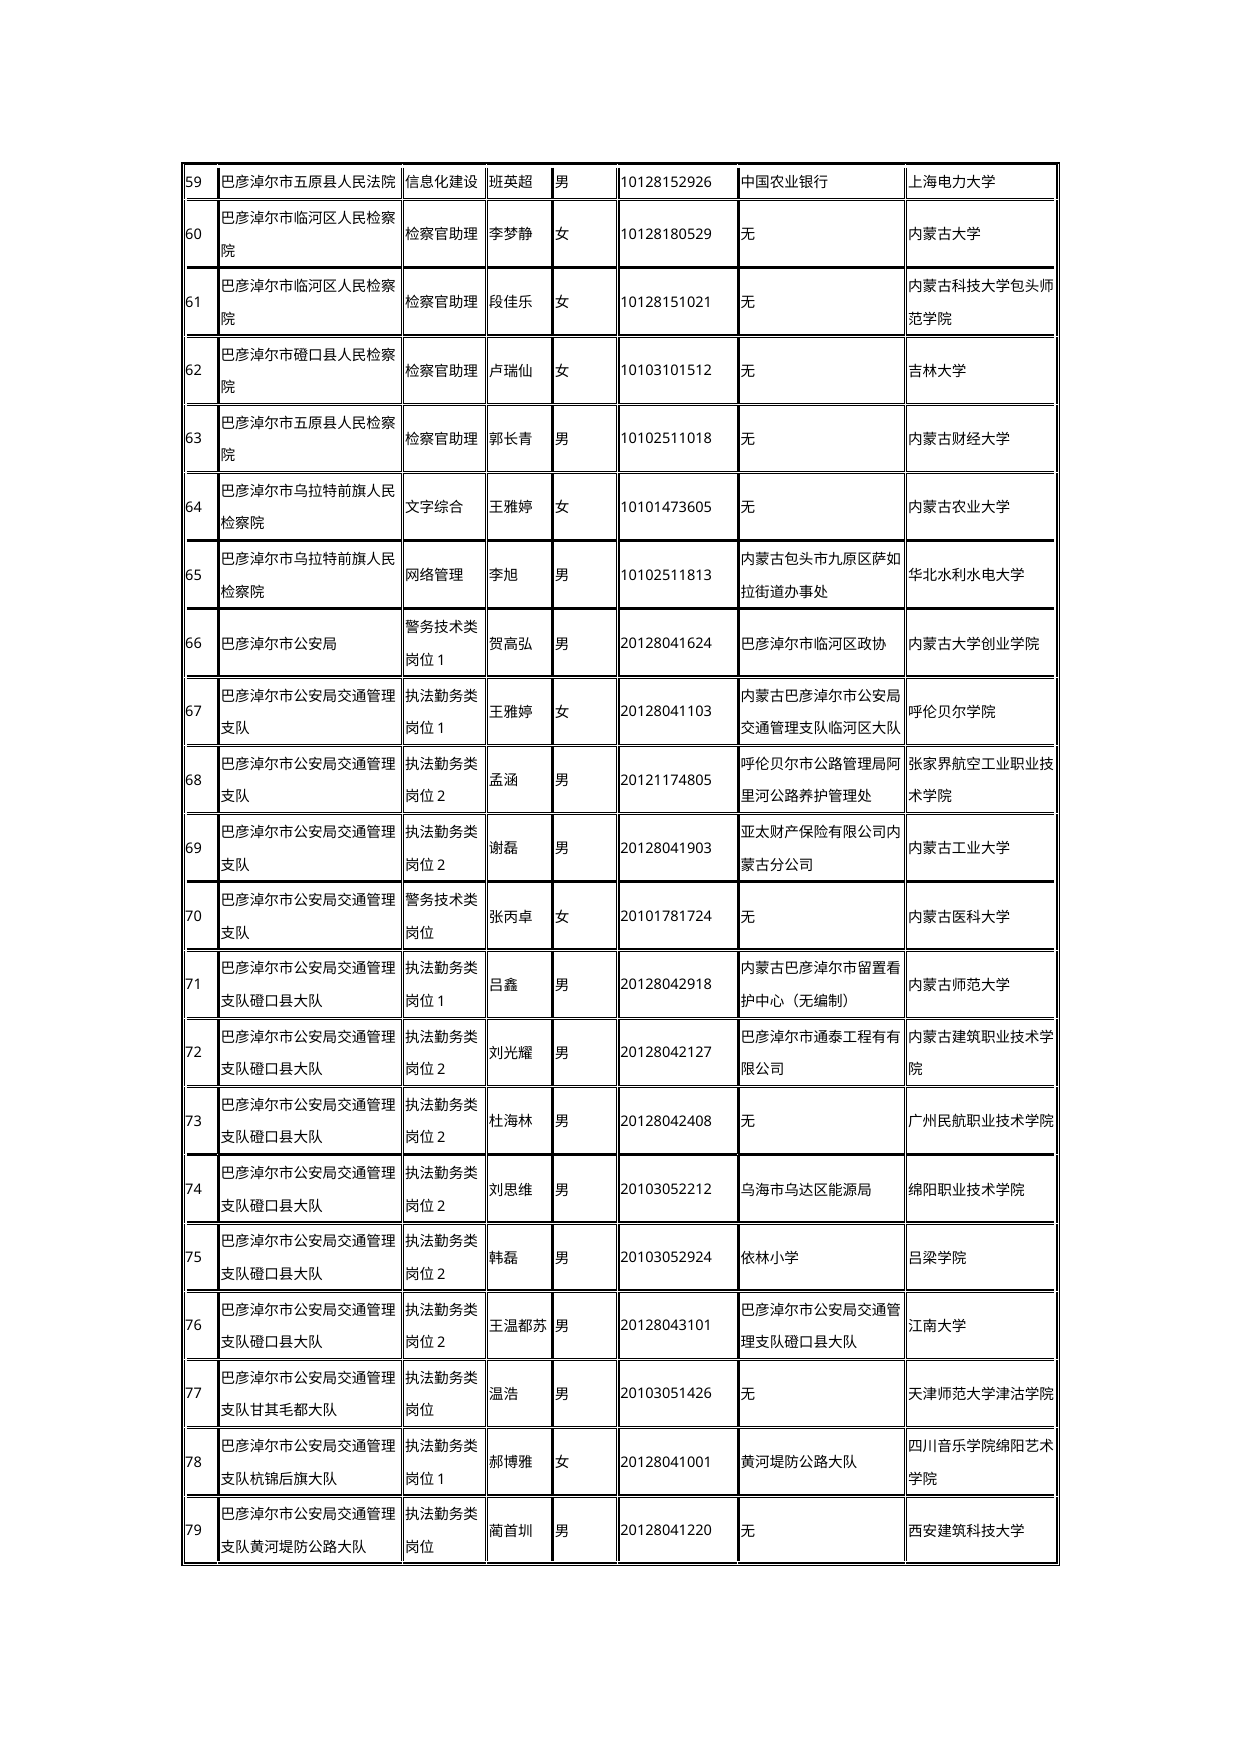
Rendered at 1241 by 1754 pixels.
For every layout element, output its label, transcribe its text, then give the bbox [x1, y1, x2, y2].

table_cell 巴彦淖尔市临河区人民检察院 [220, 201, 401, 266]
table_cell 巴彦淖尔市临河区人民检察院 [220, 269, 401, 334]
table_cell 谢磊 [488, 815, 551, 880]
table_cell 巴彦淖尔市五原县人民检察院 [220, 406, 401, 471]
table_cell 10128152926 [618, 164, 738, 198]
table_cell 女 [554, 201, 616, 266]
table_cell 女 [554, 679, 616, 743]
table_cell 亚太财产保险有限公司内蒙古分公司 [740, 815, 904, 880]
table_cell 刘思维 [488, 1156, 551, 1221]
table_cell 63 [185, 403, 217, 471]
table_cell 文字综合 [404, 474, 485, 539]
table_cell 内蒙古医科大学 [907, 880, 1056, 948]
table_cell 广州民航职业技术学院 [906, 1085, 1058, 1153]
table_cell 10103101512 [620, 338, 737, 402]
table_cell 执法勤务类岗位2 [404, 1088, 485, 1153]
table_cell 卢瑞仙 [488, 338, 551, 402]
table_cell 男 [554, 952, 616, 1016]
table_cell 内蒙古包头市九原区萨如拉街道办事处 [740, 542, 904, 607]
table_cell 男 [554, 1225, 616, 1289]
table_cell 吉林大学 [907, 334, 1057, 402]
table_cell 68 [185, 744, 217, 812]
table_cell 70 [185, 880, 217, 948]
table_cell 王雅婷 [488, 679, 551, 743]
table_cell 巴彦淖尔市公安局交通管理支队磴口县大队 [220, 1020, 401, 1085]
table_cell 20103052924 [620, 1225, 737, 1289]
table_cell 检察官助理 [404, 338, 485, 402]
table_cell 男 [554, 1293, 616, 1358]
table_cell 64 [183, 471, 218, 539]
table_cell 巴彦淖尔市公安局交通管理支队磴口县大队 [220, 1156, 401, 1221]
table_cell 巴彦淖尔市临河区政协 [740, 610, 904, 675]
table_cell 女 [554, 474, 616, 539]
table_cell 王雅婷 [488, 474, 551, 539]
table_cell 巴彦淖尔市公安局交通管理支队 [220, 679, 401, 743]
table_cell 10128180529 [620, 201, 737, 266]
table_cell 执法勤务类岗位2 [404, 1020, 485, 1085]
table_cell 内蒙古建筑职业技术学院 [907, 1016, 1057, 1085]
table_cell 无 [740, 406, 904, 471]
table_cell 62 [185, 334, 217, 402]
table_cell 郭长青 [488, 406, 551, 471]
table_cell 巴彦淖尔市公安局交通管理支队磴口县大队 [220, 952, 401, 1016]
table_cell 75 [185, 1221, 217, 1289]
table_cell 65 [185, 539, 217, 607]
table_cell 无 [740, 338, 904, 402]
table_cell 20128042127 [620, 1020, 737, 1085]
table_cell 60 [183, 198, 218, 266]
table_cell 巴彦淖尔市公安局交通管理支队甘其毛都大队 [220, 1361, 401, 1426]
table_cell 内蒙古财经大学 [907, 403, 1057, 471]
table_cell 无 [738, 1498, 906, 1562]
table_cell 女 [554, 269, 616, 334]
table_cell 内蒙古大学 [906, 198, 1058, 266]
table_cell 男 [554, 1156, 616, 1221]
table_cell 中国农业银行 [738, 165, 906, 198]
table_cell 无 [740, 474, 904, 539]
table_cell 20128042408 [620, 1088, 737, 1153]
table_cell 巴彦淖尔市通泰工程有有限公司 [740, 1020, 904, 1085]
table_cell 巴彦淖尔市乌拉特前旗人民检察院 [220, 542, 401, 607]
table_cell 检察官助理 [404, 269, 485, 334]
table_cell 张丙卓 [488, 883, 551, 948]
table_cell 警务技术类岗位 [404, 883, 485, 948]
table_cell 温浩 [488, 1361, 551, 1426]
table_cell 内蒙古工业大学 [906, 812, 1058, 880]
table_cell 执法勤务类岗位2 [404, 1293, 485, 1358]
table_cell 网络管理 [404, 542, 485, 607]
table_cell 巴彦淖尔市公安局交通管理支队磴口县大队 [220, 1225, 401, 1289]
table_cell 巴彦淖尔市公安局交通管理支队磴口县大队 [220, 1088, 401, 1153]
table_cell 女 [554, 338, 616, 402]
table_cell 无 [740, 201, 904, 266]
table_cell 男 [554, 1020, 616, 1085]
table_cell 巴彦淖尔市乌拉特前旗人民检察院 [220, 474, 401, 539]
table_cell 乌海市乌达区能源局 [740, 1156, 904, 1221]
table_cell 10128151021 [620, 269, 737, 334]
table_cell 刘光耀 [488, 1020, 551, 1085]
table_cell 执法勤务类岗位 [403, 1498, 486, 1562]
table_cell 男 [554, 815, 616, 880]
table_cell 华北水利水电大学 [907, 539, 1056, 607]
table_cell 男 [552, 164, 618, 198]
table_cell 杜海林 [488, 1088, 551, 1153]
table_cell 20121174805 [620, 747, 737, 812]
table_cell 巴彦淖尔市公安局交通管理支队杭锦后旗大队 [220, 1429, 401, 1494]
table_cell 20103052212 [620, 1156, 737, 1221]
table_cell 贺高弘 [488, 610, 551, 675]
table_cell 20128043101 [620, 1293, 737, 1358]
table_cell 20128042918 [620, 952, 737, 1016]
table_cell 警务技术类岗位1 [404, 610, 485, 675]
table_cell 10102511813 [620, 542, 737, 607]
table_cell 郝博雅 [488, 1429, 551, 1494]
table_cell 执法勤务类岗位1 [404, 952, 485, 1016]
table_cell 四川音乐学院绵阳艺术学院 [906, 1426, 1058, 1494]
table_cell 20101781724 [620, 883, 737, 948]
table_cell 内蒙古巴彦淖尔市公安局交通管理支队临河区大队 [740, 679, 904, 743]
table_cell 74 [183, 1153, 217, 1221]
table_cell 巴彦淖尔市公安局 [220, 610, 401, 675]
table_cell 10102511018 [620, 406, 737, 471]
table_cell 呼伦贝尔学院 [907, 675, 1057, 743]
table_cell 巴彦淖尔市五原县人民法院 [218, 165, 402, 198]
table_cell 无 [740, 269, 904, 334]
table_cell 男 [554, 542, 616, 607]
table_cell 女 [554, 1429, 616, 1494]
table_cell 执法勤务类岗位1 [404, 679, 485, 743]
table_cell 内蒙古巴彦淖尔市留置看护中心（无编制） [740, 952, 904, 1016]
table_cell 吕鑫 [488, 952, 551, 1016]
table_cell 吕梁学院 [907, 1221, 1057, 1289]
table_cell 67 [185, 675, 217, 743]
table_cell 绵阳职业技术学院 [907, 1153, 1058, 1221]
table_cell 无 [740, 883, 904, 948]
table_cell 巴彦淖尔市公安局交通管理支队磴口县大队 [220, 1293, 401, 1358]
table_cell 李梦静 [488, 201, 551, 266]
table_cell 西安建筑科技大学 [906, 1494, 1057, 1562]
table_cell 20128041001 [620, 1429, 737, 1494]
table_cell 男 [554, 1088, 616, 1153]
table_cell 61 [185, 266, 217, 334]
table_cell 李旭 [488, 542, 551, 607]
table_cell 巴彦淖尔市公安局交通管理支队 [220, 747, 401, 812]
table_cell 执法勤务类岗位2 [404, 747, 485, 812]
table_cell 巴彦淖尔市磴口县人民检察院 [220, 338, 401, 402]
table_cell 江南大学 [907, 1289, 1057, 1358]
table_cell 73 [183, 1085, 218, 1153]
table_cell 天津师范大学津沽学院 [906, 1358, 1058, 1426]
table_cell 无 [740, 1361, 904, 1426]
table_cell 检察官助理 [404, 406, 485, 471]
table_cell 72 [185, 1016, 217, 1085]
table_cell 20128041624 [620, 610, 737, 675]
table_cell 69 [183, 812, 218, 880]
table_cell 执法勤务类岗位2 [404, 1156, 485, 1221]
table_cell 执法勤务类岗位1 [404, 1429, 485, 1494]
table_cell 男 [552, 1494, 618, 1562]
table_cell 执法勤务类岗位 [404, 1361, 485, 1426]
table_cell 张家界航空工业职业技术学院 [907, 744, 1057, 812]
table_cell 内蒙古师范大学 [907, 948, 1057, 1016]
table_cell 66 [185, 607, 217, 675]
table_cell 女 [554, 883, 616, 948]
table_cell 内蒙古科技大学包头师范学院 [907, 266, 1056, 334]
table_cell 孟涵 [488, 747, 551, 812]
table_cell 77 [183, 1358, 218, 1426]
table_cell 韩磊 [488, 1225, 551, 1289]
table_cell 无 [740, 1088, 904, 1153]
table_cell 巴彦淖尔市公安局交通管理支队 [220, 815, 401, 880]
table_cell 巴彦淖尔市公安局交通管理支队磴口县大队 [740, 1293, 904, 1358]
table_cell 检察官助理 [404, 201, 485, 266]
table_cell 10101473605 [620, 474, 737, 539]
table_cell 王温都苏 [488, 1293, 551, 1358]
table_cell 巴彦淖尔市公安局交通管理支队黄河堤防公路大队 [218, 1498, 402, 1562]
table_cell 20128041903 [620, 815, 737, 880]
table_cell 段佳乐 [488, 269, 551, 334]
table_cell 依林小学 [740, 1225, 904, 1289]
table_cell 信息化建设 [403, 165, 486, 198]
table_cell 20128041103 [620, 679, 737, 743]
table_cell 男 [554, 610, 616, 675]
table_cell 巴彦淖尔市公安局交通管理支队 [220, 883, 401, 948]
table_cell 76 [185, 1289, 217, 1358]
table_cell 59 [185, 164, 218, 198]
table_cell 男 [554, 1361, 616, 1426]
table_cell 执法勤务类岗位2 [404, 815, 485, 880]
table_cell 班英超 [486, 165, 552, 198]
table_cell 内蒙古农业大学 [906, 471, 1058, 539]
table_cell 20103051426 [620, 1361, 737, 1426]
table_cell 黄河堤防公路大队 [740, 1429, 904, 1494]
table_cell 71 [185, 948, 217, 1016]
table_cell 78 [183, 1426, 218, 1494]
table_cell 79 [185, 1494, 218, 1562]
table_cell 内蒙古大学创业学院 [907, 607, 1056, 675]
table_cell 上海电力大学 [906, 165, 1056, 198]
table_cell 20128041220 [618, 1498, 738, 1562]
table_cell 执法勤务类岗位2 [404, 1225, 485, 1289]
table_cell 男 [554, 406, 616, 471]
table_cell 呼伦贝尔市公路管理局阿里河公路养护管理处 [740, 747, 904, 812]
table_cell 男 [554, 747, 616, 812]
table_cell 蔺首圳 [486, 1498, 552, 1562]
